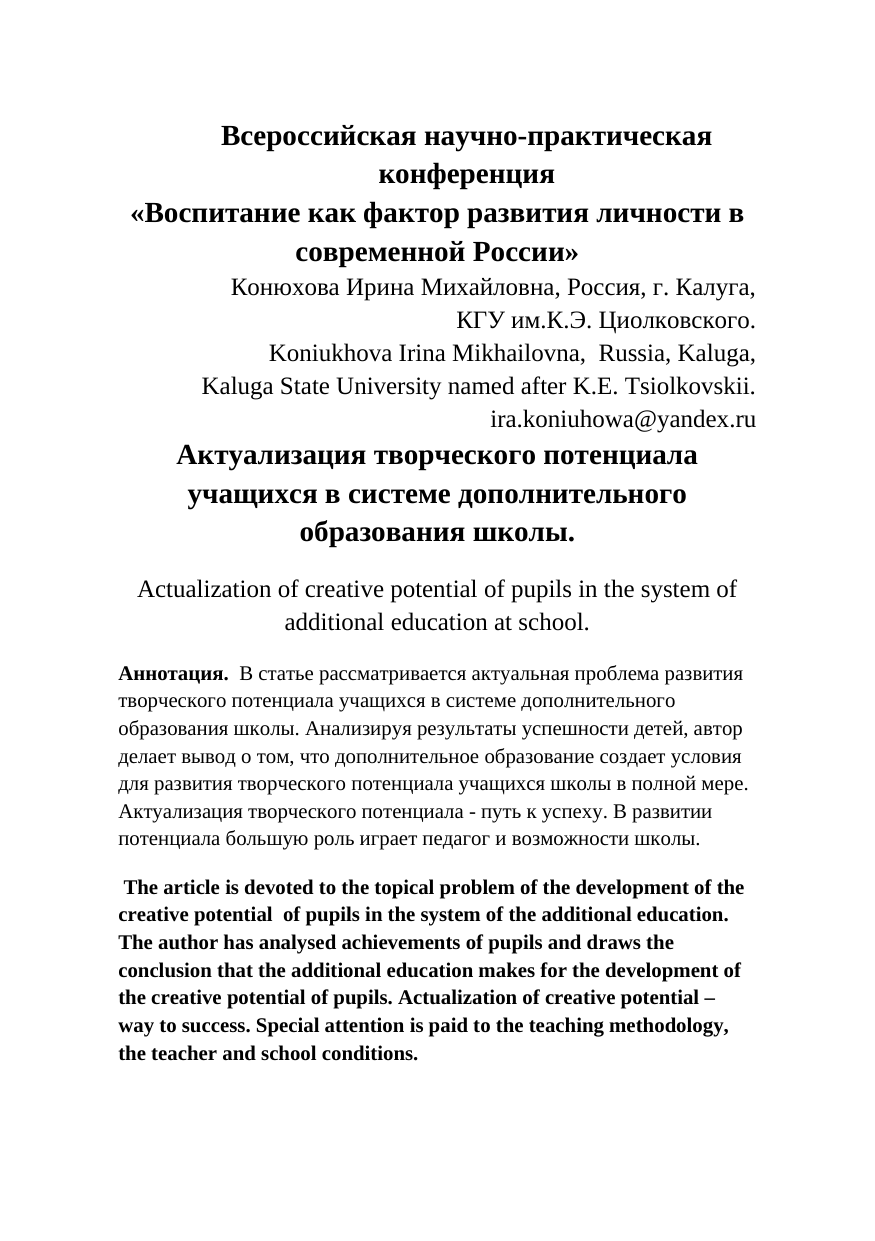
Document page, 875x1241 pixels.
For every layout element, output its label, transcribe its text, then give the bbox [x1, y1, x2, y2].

text ira.koniuhowa@yandex.ru [118, 404, 756, 433]
text Аннотация. В статье рассматривается актуальная проблема развития творческого потенциала учащихся в системе дополнительного образования школы. Анализируя результаты успешности детей, автор делает вывод о том, что дополнительное образование создает условия для развития творческого потенциала учащихся школы в полной мере. Актуализация творческого потенциала - путь к успеху. В развитии потенциала большую роль играет педагог и возможности школы. [118, 661, 756, 850]
text The article is devoted to the topical problem of the development of the creative potential of pupils in the system of the additional education. The author has analysed achievements of pupils and draws the conclusion that the additional education makes for the development of the creative potential of pupils. Actualization of creative potential – way to success. Special attention is paid to the teaching methodology, the teacher and school conditions. [118, 875, 756, 1064]
text Всероссийская научно-практическая конференция [177, 118, 756, 190]
text Actualization of creative potential of pupils in the system of additional education at school. [118, 574, 756, 636]
text Kaluga State University named after K.E. Tsiolkovskii. [118, 371, 756, 400]
text Koniukhova Irina Mikhailovna, Russia, Kaluga, [118, 338, 756, 367]
text «Воспитание как фактор развития личности в современной России» [118, 195, 756, 267]
text КГУ им.К.Э. Циолковского. [118, 305, 756, 334]
text Актуализация творческого потенциала учащихся в системе дополнительного образования школы. [118, 437, 756, 548]
text Конюхова Ирина Михайловна, Россия, г. Калуга, [118, 272, 756, 301]
